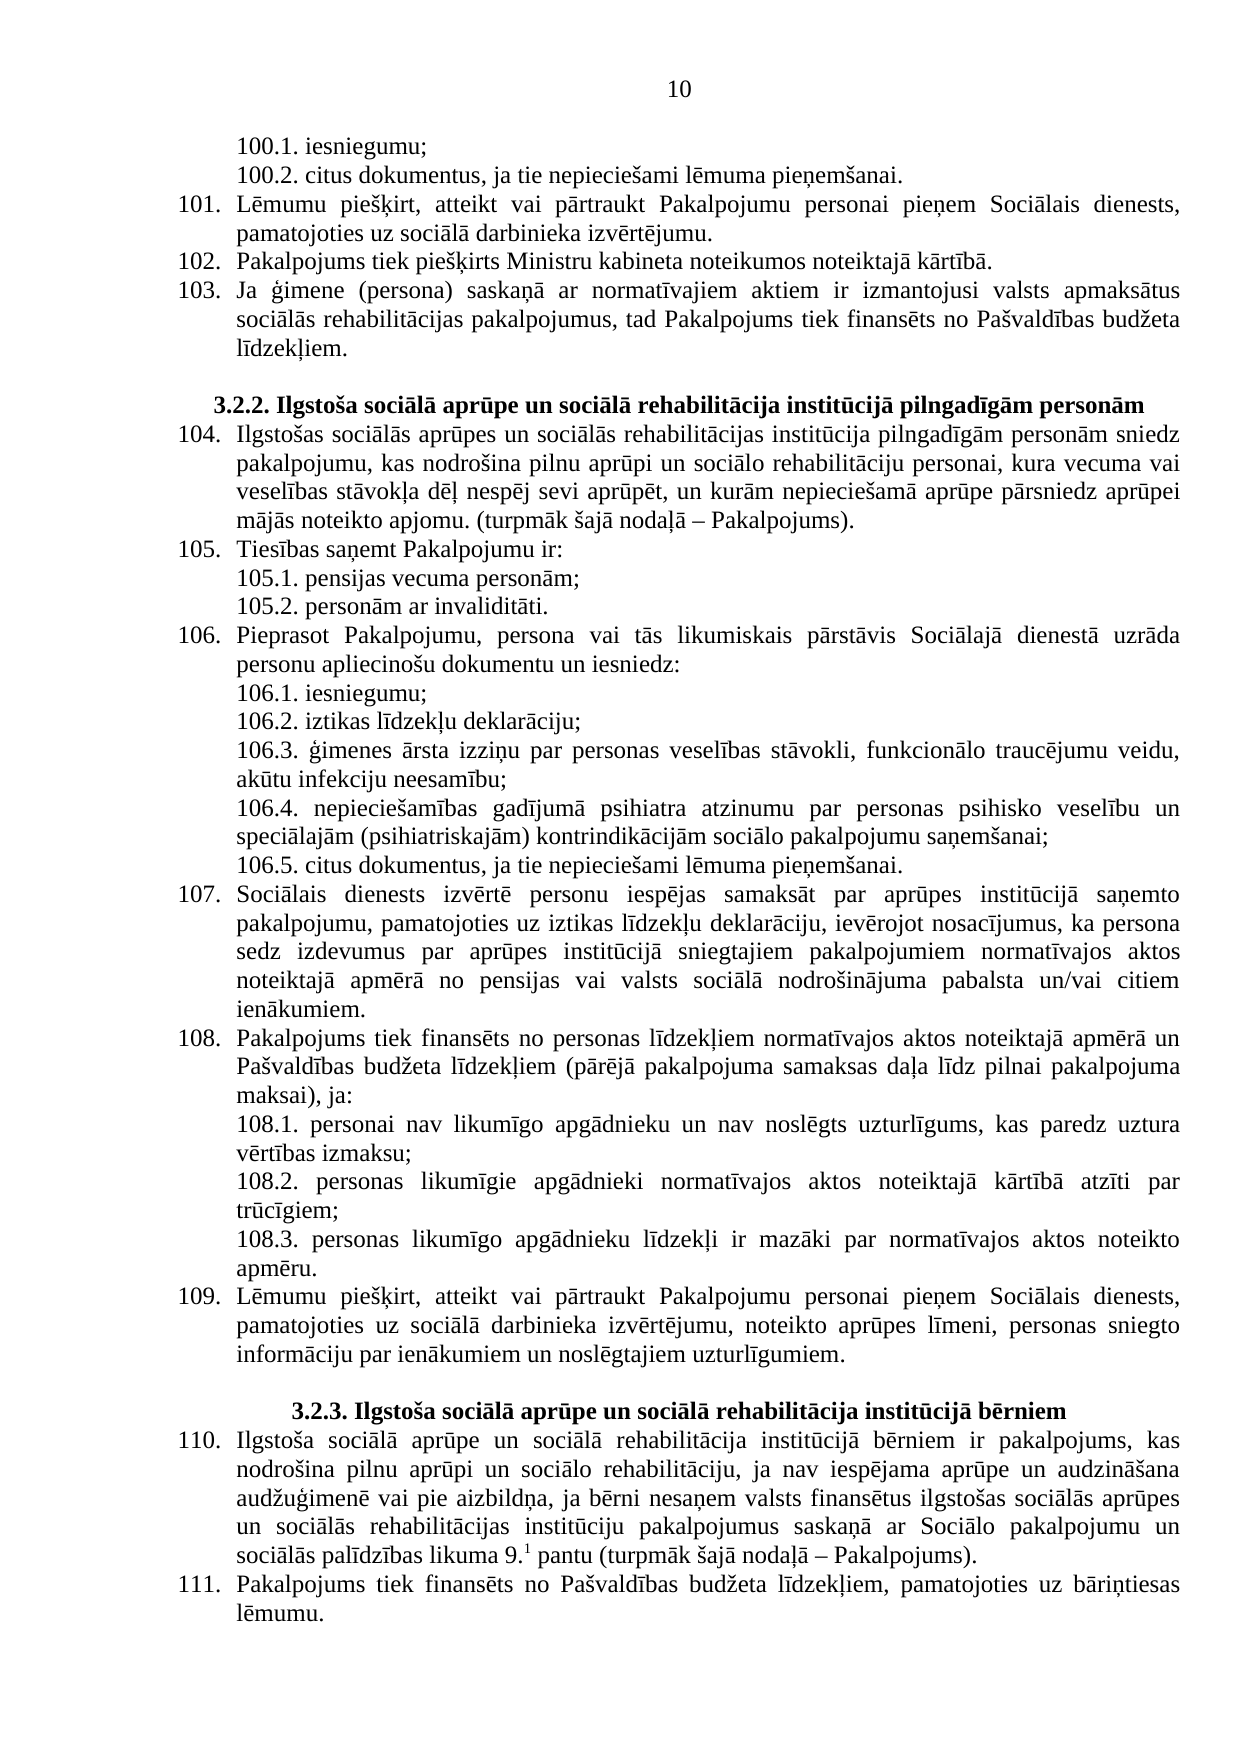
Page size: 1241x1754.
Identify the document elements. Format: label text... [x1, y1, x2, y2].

text 100.1. iesniegumu; [236, 131, 1181, 160]
text 106.1. iesniegumu; [236, 678, 1181, 706]
list Ja ģimene (persona) saskaņā ar normatīvajiem aktiem ir izmantojusi valsts apmaksātus sociālās rehabilitācijas pakalpojumus, tad Pakalpojums tiek finansēts no Pašvaldības budžeta līdzekļiem. [177, 275, 1181, 361]
text 106.2. iztikas līdzekļu deklarāciju; [236, 706, 1181, 735]
text 106.3. ģimenes ārsta izziņu par personas veselības stāvokli, funkcionālo traucējumu veidu, akūtu infekciju neesamību; [236, 735, 1181, 793]
text 105.2. personām ar invaliditāti. [236, 591, 1181, 620]
text 106.5. citus dokumentus, ja tie nepieciešami lēmuma pieņemšanai. [236, 850, 1181, 879]
list Pakalpojums tiek finansēts no Pašvaldības budžeta līdzekļiem, pamatojoties uz bāriņtiesas lēmumu. [177, 1569, 1181, 1626]
text 108.1. personai nav likumīgo apgādnieku un nav noslēgts uzturlīgums, kas paredz uztura vērtības izmaksu; [236, 1109, 1181, 1166]
list Pakalpojums tiek piešķirts Ministru kabineta noteikumos noteiktajā kārtībā. [177, 246, 1181, 275]
text 3.2.3. Ilgstoša sociālā aprūpe un sociālā rehabilitācija institūcijā bērniem [177, 1396, 1181, 1425]
list Sociālais dienests izvērtē personu iespējas samaksāt par aprūpes institūcijā saņemto pakalpojumu, pamatojoties uz iztikas līdzekļu deklarāciju, ievērojot nosacījumus, ka persona sedz izdevumus par aprūpes institūcijā sniegtajiem pakalpojumiem normatīvajos aktos noteiktajā apmērā no pensijas vai valsts sociālā nodrošinājuma pabalsta un/vai citiem ienākumiem. [177, 879, 1181, 1023]
list Ilgstošas sociālās aprūpes un sociālās rehabilitācijas institūcija pilngadīgām personām sniedz pakalpojumu, kas nodrošina pilnu aprūpi un sociālo rehabilitāciju personai, kura vecuma vai veselības stāvokļa dēļ nespēj sevi aprūpēt, un kurām nepieciešamā aprūpe pārsniedz aprūpei mājās noteikto apjomu. (turpmāk šajā nodaļā – Pakalpojums). [177, 419, 1181, 534]
text 100.2. citus dokumentus, ja tie nepieciešami lēmuma pieņemšanai. [236, 160, 1181, 189]
text 108.3. personas likumīgo apgādnieku līdzekļi ir mazāki par normatīvajos aktos noteikto apmēru. [236, 1224, 1181, 1281]
list Lēmumu piešķirt, atteikt vai pārtraukt Pakalpojumu personai pieņem Sociālais dienests, pamatojoties uz sociālā darbinieka izvērtējumu. [177, 189, 1181, 246]
text 3.2.2. Ilgstoša sociālā aprūpe un sociālā rehabilitācija institūcijā pilngadīgām personām [177, 390, 1181, 419]
text 106.4. nepieciešamības gadījumā psihiatra atzinumu par personas psihisko veselību un speciālajām (psihiatriskajām) kontrindikācijām sociālo pakalpojumu saņemšanai; [236, 793, 1181, 850]
list Tiesības saņemt Pakalpojumu ir: [177, 534, 1181, 563]
list Ilgstoša sociālā aprūpe un sociālā rehabilitācija institūcijā bērniem ir pakalpojums, kas nodrošina pilnu aprūpi un sociālo rehabilitāciju, ja nav iespējama aprūpe un audzināšana audžuģimenē vai pie aizbildņa, ja bērni nesaņem valsts finansētus ilgstošas sociālās aprūpes un sociālās rehabilitācijas institūciju pakalpojumus saskaņā ar Sociālo pakalpojumu un sociālās palīdzības likuma 9.1 pantu (turpmāk šajā nodaļā – Pakalpojums). [177, 1425, 1181, 1569]
text 108.2. personas likumīgie apgādnieki normatīvajos aktos noteiktajā kārtībā atzīti par trūcīgiem; [236, 1166, 1181, 1224]
list Pakalpojums tiek finansēts no personas līdzekļiem normatīvajos aktos noteiktajā apmērā un Pašvaldības budžeta līdzekļiem (pārējā pakalpojuma samaksas daļa līdz pilnai pakalpojuma maksai), ja: [177, 1023, 1181, 1109]
list Lēmumu piešķirt, atteikt vai pārtraukt Pakalpojumu personai pieņem Sociālais dienests, pamatojoties uz sociālā darbinieka izvērtējumu, noteikto aprūpes līmeni, personas sniegto informāciju par ienākumiem un noslēgtajiem uzturlīgumiem. [177, 1281, 1181, 1368]
text 105.1. pensijas vecuma personām; [236, 563, 1181, 591]
list Pieprasot Pakalpojumu, persona vai tās likumiskais pārstāvis Sociālajā dienestā uzrāda personu apliecinošu dokumentu un iesniedz: [177, 620, 1181, 678]
